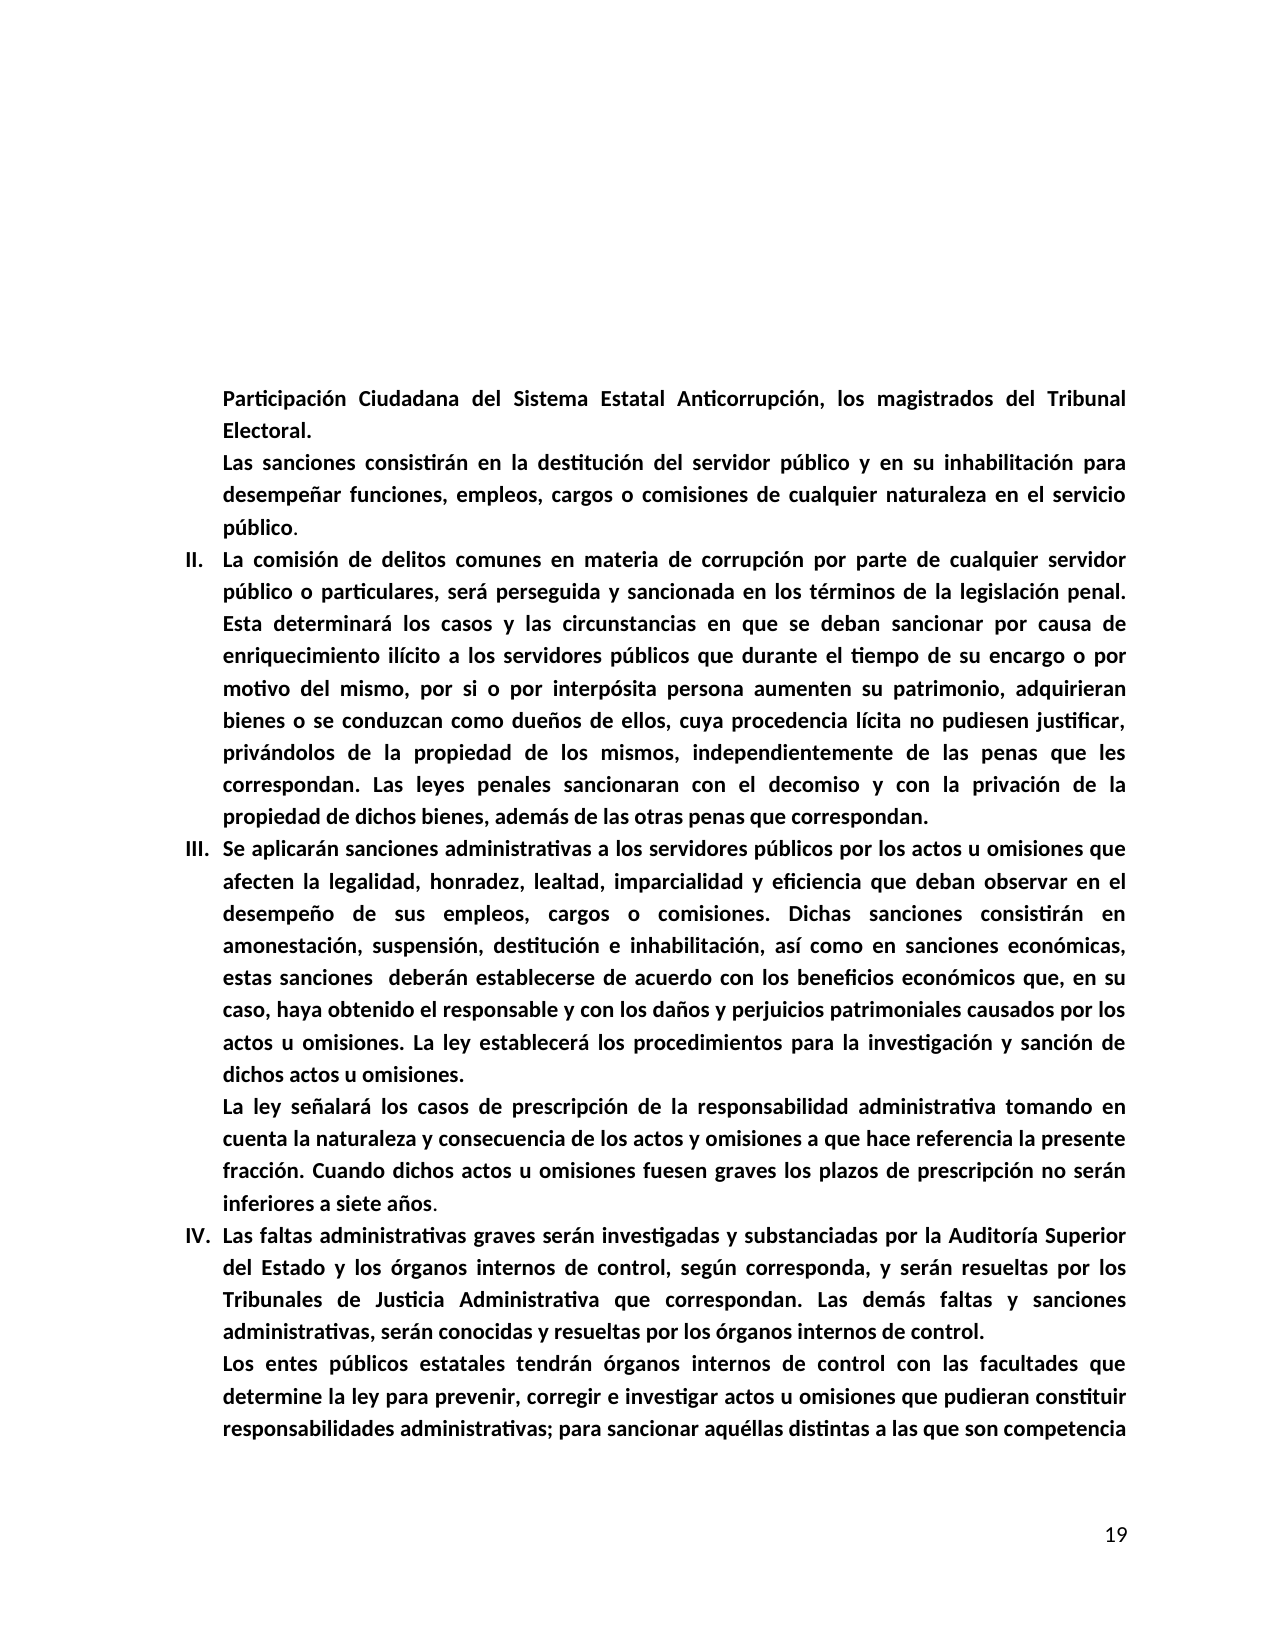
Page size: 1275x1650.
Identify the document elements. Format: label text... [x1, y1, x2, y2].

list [223, 1349, 1127, 1442]
list Las faltas administrativas graves serán investigadas y substanciadas por la Auditoría Superior del Estado y los órganos internos de control, según corresponda, y serán resueltas por los Tribunales de Justicia Administrativa que correspondan. Las demás faltas y sanciones administrativas, serán conocidas y resueltas por los órganos internos de control. [185, 1221, 1127, 1345]
list Las sanciones consistirán en la destitución del servidor público y en su inhabilitación para desempeñar funciones, empleos, cargos o comisiones de cualquier naturaleza en el servicio público. [223, 448, 1127, 541]
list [185, 384, 1127, 444]
list La ley señalará los casos de prescripción de la responsabilidad administrativa tomando en cuenta la naturaleza y consecuencia de los actos y omisiones a que hace referencia la presente fracción. Cuando dichos actos u omisiones fuesen graves los plazos de prescripción no serán inferiores a siete años. [223, 1092, 1127, 1217]
list La comisión de delitos comunes en materia de corrupción por parte de cualquier servidor público o particulares, será perseguida y sancionada en los términos de la legislación penal. Esta determinará los casos y las circunstancias en que se deban sancionar por causa de enriquecimiento ilícito a los servidores públicos que durante el tiempo de su encargo o por motivo del mismo, por si o por interpósita persona aumenten su patrimonio, adquirieran bienes o se conduzcan como dueños de ellos, cuya procedencia lícita no pudiesen justificar, privándolos de la propiedad de los mismos, independientemente de las penas que les correspondan. Las leyes penales sancionaran con el decomiso y con la privación de la propiedad de dichos bienes, además de las otras penas que correspondan. [185, 545, 1127, 830]
list Se aplicarán sanciones administrativas a los servidores públicos por los actos u omisiones que afecten la legalidad, honradez, lealtad, imparcialidad y eficiencia que deban observar en el desempeño de sus empleos, cargos o comisiones. Dichas sanciones consistirán en amonestación, suspensión, destitución e inhabilitación, así como en sanciones económicas, estas sanciones deberán establecerse de acuerdo con los beneficios económicos que, en su caso, haya obtenido el responsable y con los daños y perjuicios patrimoniales causados por los actos u omisiones. La ley establecerá los procedimientos para la investigación y sanción de dichos actos u omisiones. [185, 834, 1127, 1088]
